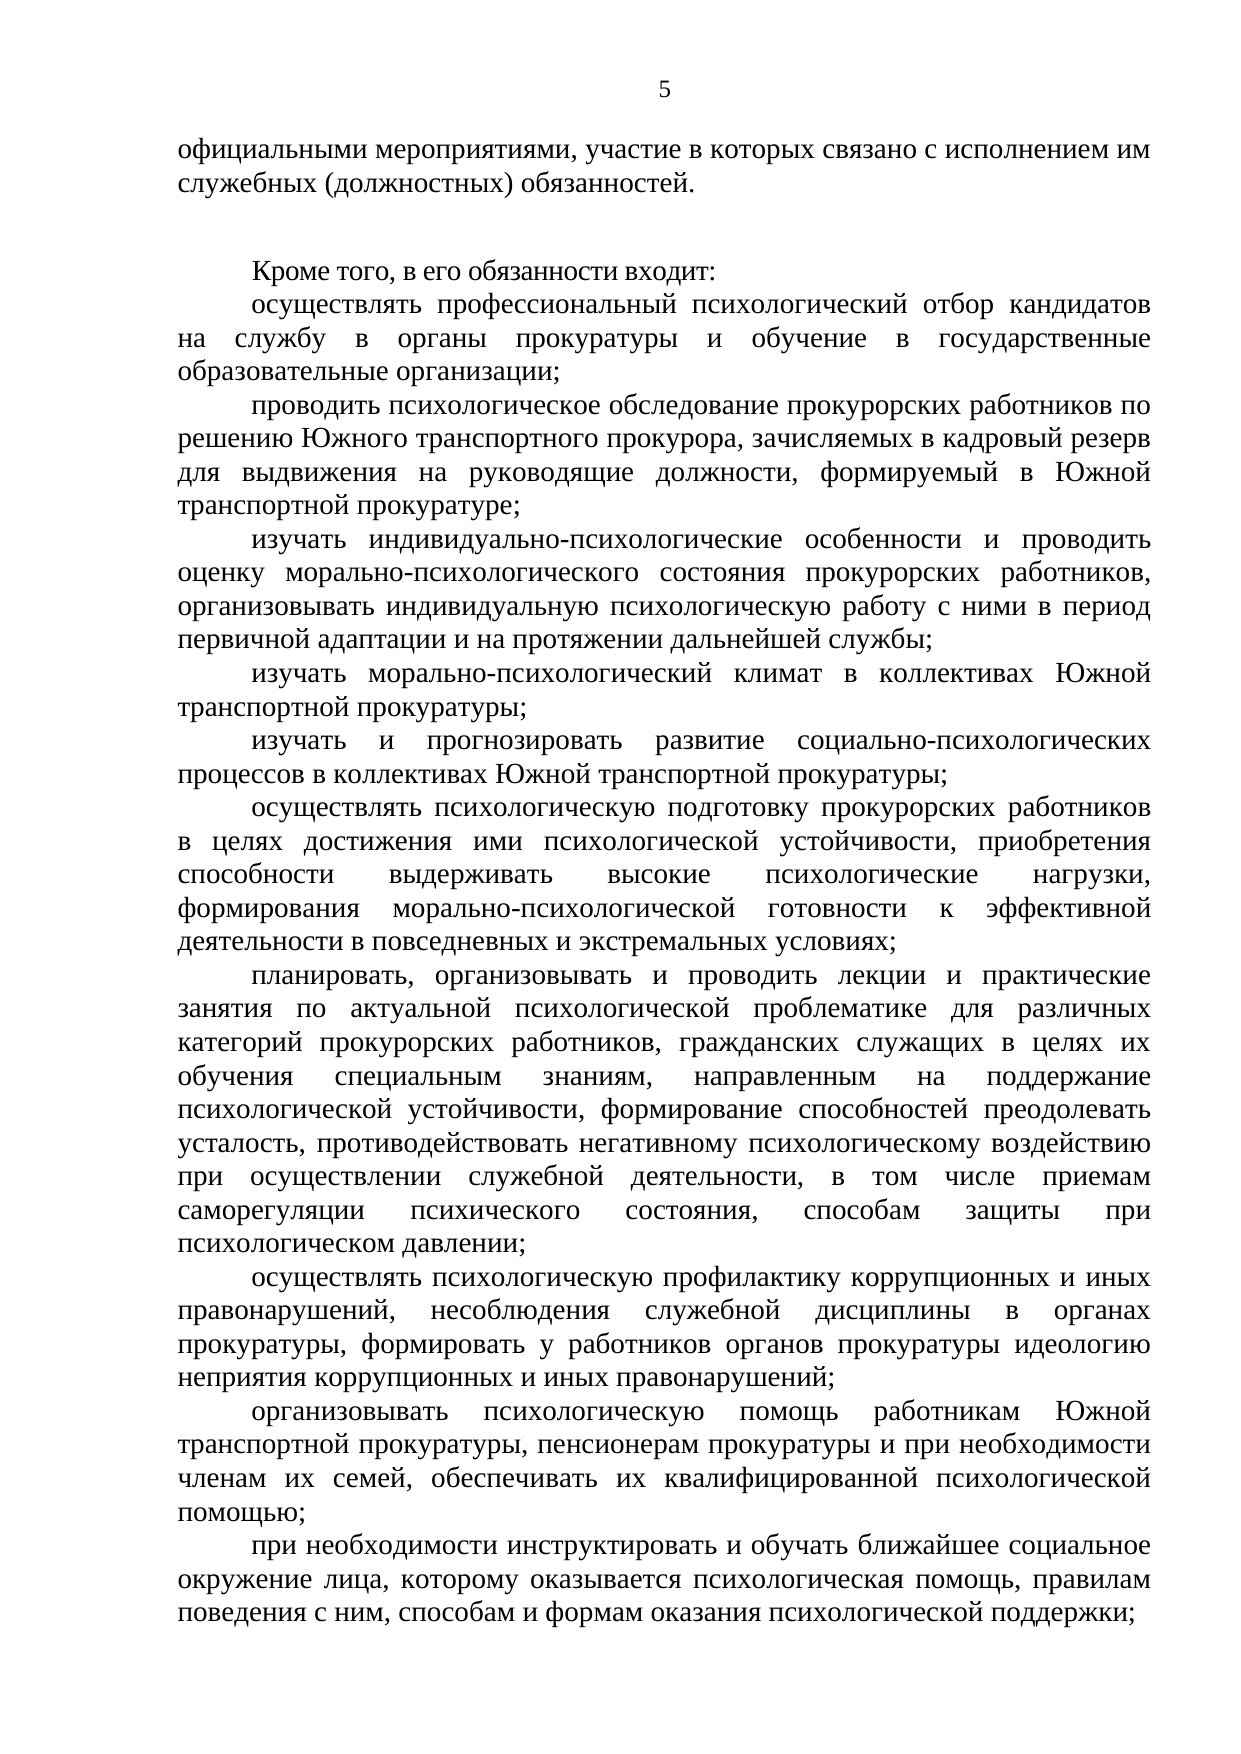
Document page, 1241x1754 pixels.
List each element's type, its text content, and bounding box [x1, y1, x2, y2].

text осуществлять психологическую профилактику коррупционных и иных правонарушений, несоблюдения служебной дисциплины в органах прокуратуры, формировать у работников органов прокуратуры идеологию неприятия коррупционных и иных правонарушений; [177, 1259, 1152, 1393]
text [177, 131, 1152, 198]
text изучать морально-психологический климат в коллективах Южной транспортной прокуратуры; [177, 655, 1152, 722]
text планировать, организовывать и проводить лекции и практические занятия по актуальной психологической проблематике для различных категорий прокурорских работников, гражданских служащих в целях их обучения специальным знаниям, направленным на поддержание психологической устойчивости, формирование способностей преодолевать усталость, противодействовать негативному психологическому воздействию при осуществлении служебной деятельности, в том числе приемам саморегуляции психического состояния, способам защиты при психологическом давлении; [177, 957, 1152, 1259]
text осуществлять профессиональный психологический отбор кандидатов на службу в органы прокуратуры и обучение в государственные образовательные организации; [177, 286, 1152, 387]
text при необходимости инструктировать и обучать ближайшее социальное окружение лица, которому оказывается психологическая помощь, правилам поведения с ним, способам и формам оказания психологической поддержки; [177, 1527, 1152, 1628]
text Кроме того, в его обязанности входит: [177, 253, 1152, 286]
text организовывать психологическую помощь работникам Южной транспортной прокуратуры, пенсионерам прокуратуры и при необходимости членам их семей, обеспечивать их квалифицированной психологической помощью; [177, 1393, 1152, 1527]
text осуществлять психологическую подготовку прокурорских работников в целях достижения ими психологической устойчивости, приобретения способности выдерживать высокие психологические нагрузки, формирования морально-психологической готовности к эффективной деятельности в повседневных и экстремальных условиях; [177, 789, 1152, 957]
text проводить психологическое обследование прокурорских работников по решению Южного транспортного прокурора, зачисляемых в кадровый резерв для выдвижения на руководящие должности, формируемый в Южной транспортной прокуратуре; [177, 387, 1152, 521]
text изучать и прогнозировать развитие социально-психологических процессов в коллективах Южной транспортной прокуратуры; [177, 722, 1152, 789]
text изучать индивидуально-психологические особенности и проводить оценку морально-психологического состояния прокурорских работников, организовывать индивидуальную психологическую работу с ними в период первичной адаптации и на протяжении дальнейшей службы; [177, 521, 1152, 655]
